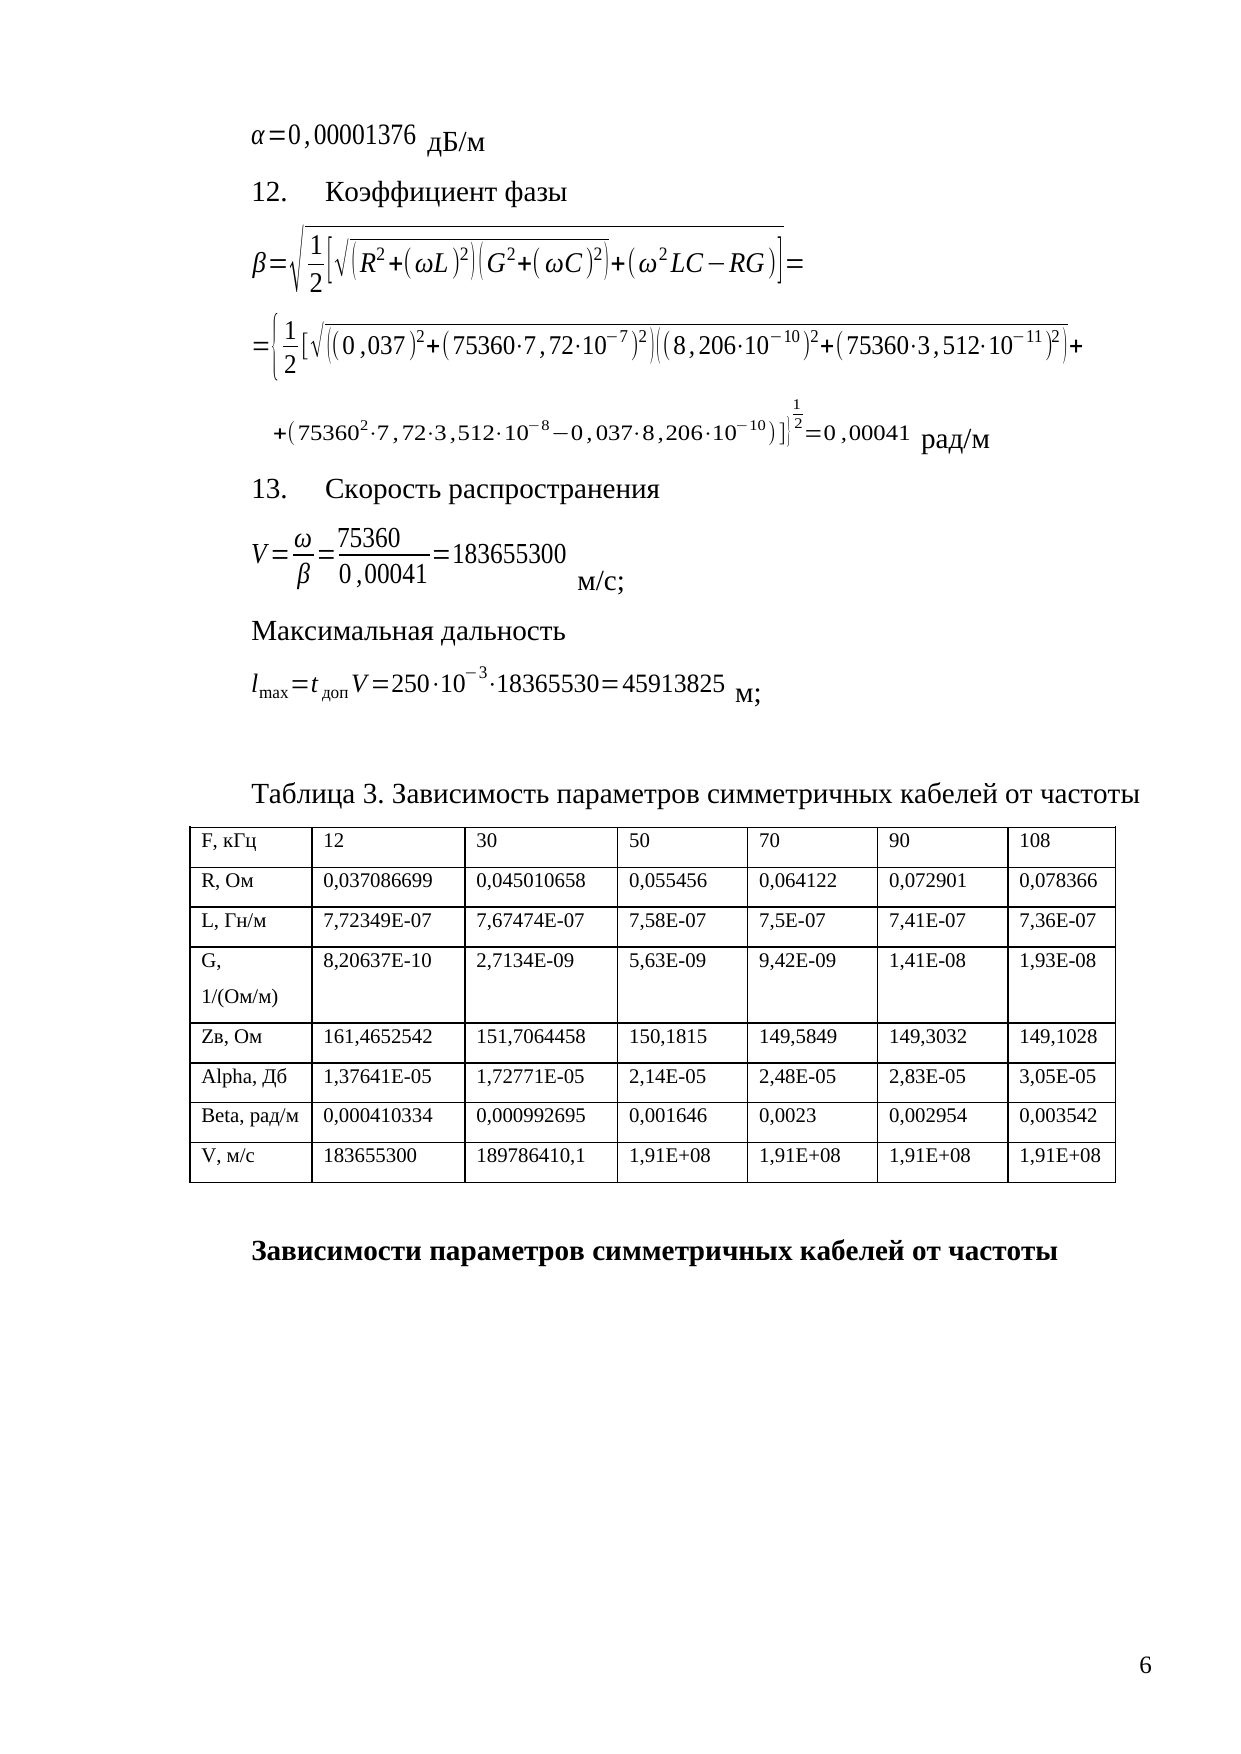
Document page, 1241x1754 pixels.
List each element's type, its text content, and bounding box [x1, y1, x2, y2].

table_cell 0,045010658 [466, 868, 617, 906]
text м; [177, 664, 1152, 709]
table_header 30 [466, 828, 617, 866]
table_cell 2,83E-05 [878, 1064, 1007, 1102]
table_cell 149,3032 [878, 1024, 1007, 1062]
table_cell 2,7134E-09 [466, 948, 617, 1022]
text Максимальная дальность [177, 613, 1152, 647]
table_cell V, м/с [191, 1143, 311, 1182]
table_cell 183655300 [313, 1143, 464, 1182]
table_cell 3,05E-05 [1009, 1064, 1115, 1102]
table_cell 7,58E-07 [618, 908, 747, 946]
table_header 108 [1009, 828, 1115, 866]
table_cell 2,48E-05 [748, 1064, 877, 1102]
text Зависимости параметров симметричных кабелей от частоты [177, 1233, 1152, 1267]
table_cell 8,20637E-10 [313, 948, 464, 1022]
table_cell 0,072901 [878, 868, 1007, 906]
table_cell Beta, рад/м [191, 1103, 311, 1142]
table_header 12 [313, 828, 464, 866]
table_cell 7,36E-07 [1009, 908, 1115, 946]
list Коэффициент фазы [177, 174, 1152, 207]
table_cell 189786410,1 [466, 1143, 617, 1182]
table_cell 1,72771E-05 [466, 1064, 617, 1102]
table_cell 0,003542 [1009, 1103, 1115, 1142]
table_header F, кГц [191, 828, 311, 866]
table_cell L, Гн/м [191, 908, 311, 946]
table_cell 2,14E-05 [618, 1064, 747, 1102]
text м/с; [177, 522, 1152, 597]
table_cell 0,055456 [618, 868, 747, 906]
text Таблица 3. Зависимость параметров симметричных кабелей от частоты [177, 776, 1152, 810]
table_cell 0,064122 [748, 868, 877, 906]
table_cell 7,72349E-07 [313, 908, 464, 946]
table_cell 1,91E+08 [748, 1143, 877, 1182]
table_cell 5,63E-09 [618, 948, 747, 1022]
table_cell R, Ом [191, 868, 311, 906]
table_cell 7,41E-07 [878, 908, 1007, 946]
table_cell 0,078366 [1009, 868, 1115, 906]
table_cell 1,91E+08 [618, 1143, 747, 1182]
table_cell 1,41E-08 [878, 948, 1007, 1022]
table_header 90 [878, 828, 1007, 866]
table_cell 150,1815 [618, 1024, 747, 1062]
table_cell 0,000992695 [466, 1103, 617, 1142]
table_cell Alpha, Дб [191, 1064, 311, 1102]
table_cell 0,0023 [748, 1103, 877, 1142]
table_cell 7,5E-07 [748, 908, 877, 946]
table_cell 9,42E-09 [748, 948, 877, 1022]
table_cell 1,37641E-05 [313, 1064, 464, 1102]
table_cell 149,5849 [748, 1024, 877, 1062]
text дБ/м [177, 118, 1152, 157]
table_cell 1,91E+08 [1009, 1143, 1115, 1182]
list Скорость распространения [177, 471, 1152, 505]
table_cell Zв, Ом [191, 1024, 311, 1062]
table_cell 0,000410334 [313, 1103, 464, 1142]
table_cell 0,002954 [878, 1103, 1007, 1142]
table_cell 151,7064458 [466, 1024, 617, 1062]
table_cell 0,001646 [618, 1103, 747, 1142]
table_cell 0,037086699 [313, 868, 464, 906]
table_cell G, 1/(Ом/м) [191, 948, 311, 1022]
text рад/м [177, 397, 1152, 454]
table_cell 1,93E-08 [1009, 948, 1115, 1022]
table_header 50 [618, 828, 747, 866]
table_cell 1,91E+08 [878, 1143, 1007, 1182]
table_cell 149,1028 [1009, 1024, 1115, 1062]
table_cell 7,67474E-07 [466, 908, 617, 946]
table_header 70 [748, 828, 877, 866]
table_cell 161,4652542 [313, 1024, 464, 1062]
